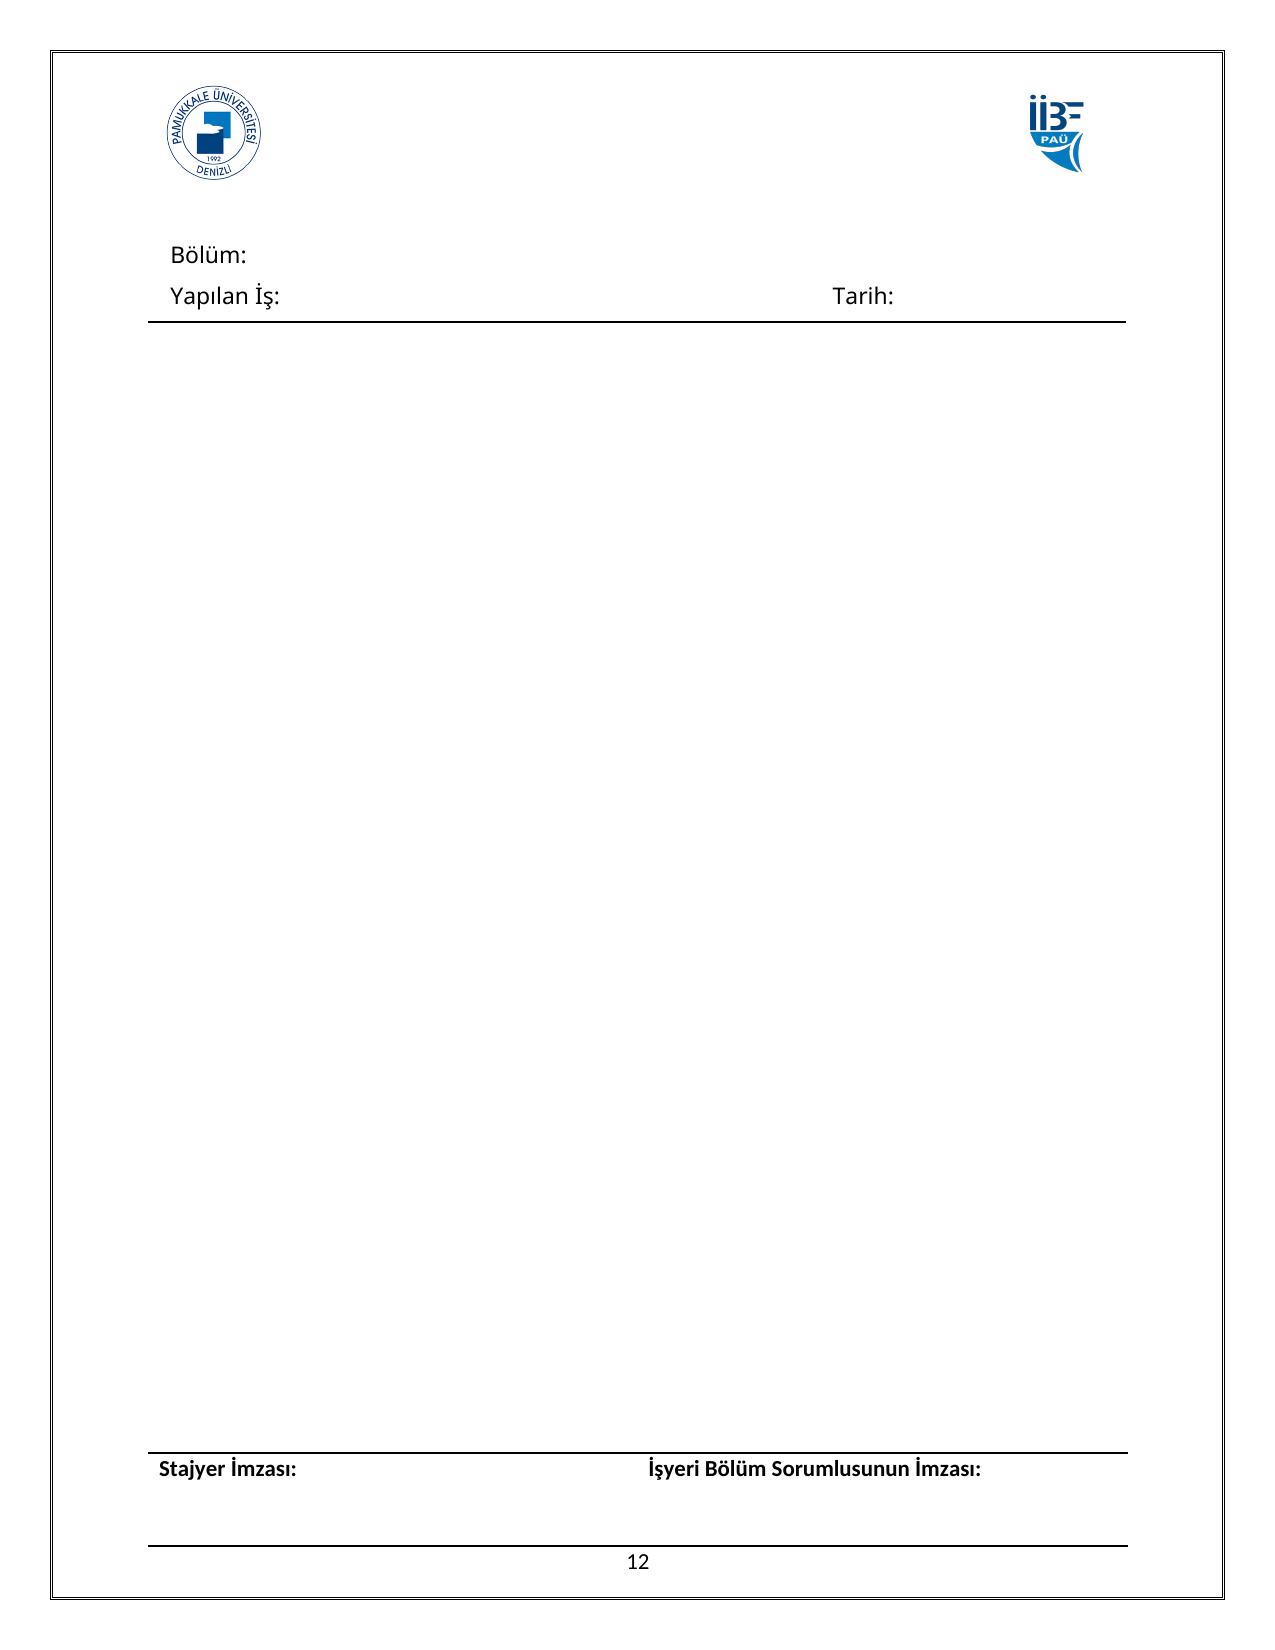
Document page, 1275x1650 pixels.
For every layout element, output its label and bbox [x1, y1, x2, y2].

picture [1019, 80, 1097, 188]
picture [165, 84, 262, 181]
